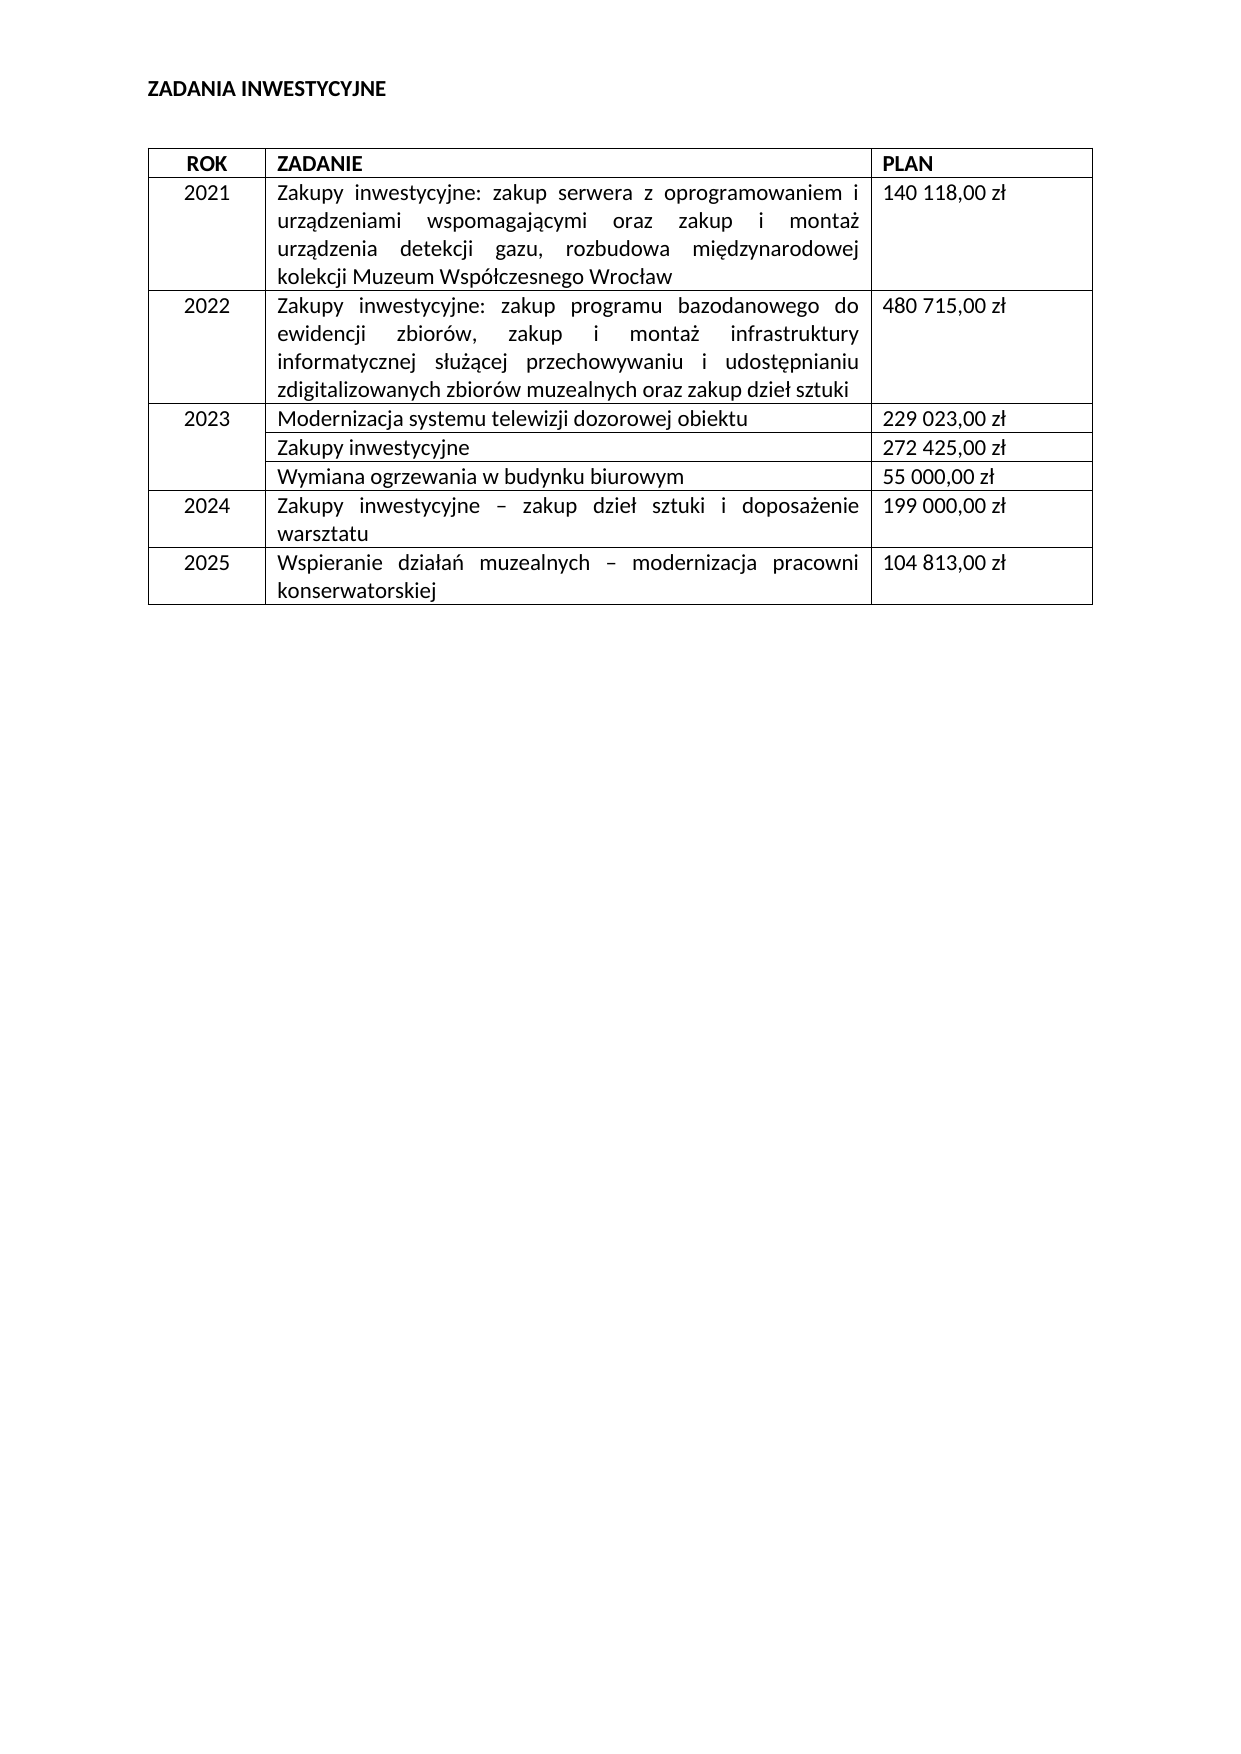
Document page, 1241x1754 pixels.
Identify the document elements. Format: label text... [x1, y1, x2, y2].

table_cell 480 715,00 zł [872, 291, 1092, 403]
table_cell Zakupy inwestycyjne – zakup dzieł sztuki i doposażenie warsztatu [266, 491, 871, 547]
table_cell Zakupy inwestycyjne [266, 433, 871, 461]
table_cell Zakupy inwestycyjne: zakup serwera z oprogramowaniem i urządzeniami wspomagającymi oraz zakup i montaż urządzenia detekcji gazu, rozbudowa międzynarodowej kolekcji Muzeum Współczesnego Wrocław [266, 178, 871, 290]
table_cell 104 813,00 zł [872, 548, 1092, 604]
table_cell 55 000,00 zł [872, 462, 1092, 490]
table_cell Wspieranie działań muzealnych – modernizacja pracowni konserwatorskiej [266, 548, 871, 604]
table_header PLAN [872, 149, 1092, 177]
table_header ZADANIE [266, 149, 871, 177]
table_cell Zakupy inwestycyjne: zakup programu bazodanowego do ewidencji zbiorów, zakup i montaż infrastruktury informatycznej służącej przechowywaniu i udostępnianiu zdigitalizowanych zbiorów muzealnych oraz zakup dzieł sztuki [266, 291, 871, 403]
table_cell 2022 [149, 291, 265, 403]
table_cell 2023 [149, 404, 265, 490]
table_cell Modernizacja systemu telewizji dozorowej obiektu [266, 404, 871, 432]
table_cell 2021 [149, 178, 265, 290]
table_header ROK [149, 149, 265, 177]
table_cell 2025 [149, 548, 265, 604]
table_cell 2024 [149, 491, 265, 547]
table_cell 229 023,00 zł [872, 404, 1092, 432]
table_cell Wymiana ogrzewania w budynku biurowym [266, 462, 871, 490]
table_cell 199 000,00 zł [872, 491, 1092, 547]
table_cell 272 425,00 zł [872, 433, 1092, 461]
table_cell 140 118,00 zł [872, 178, 1092, 290]
